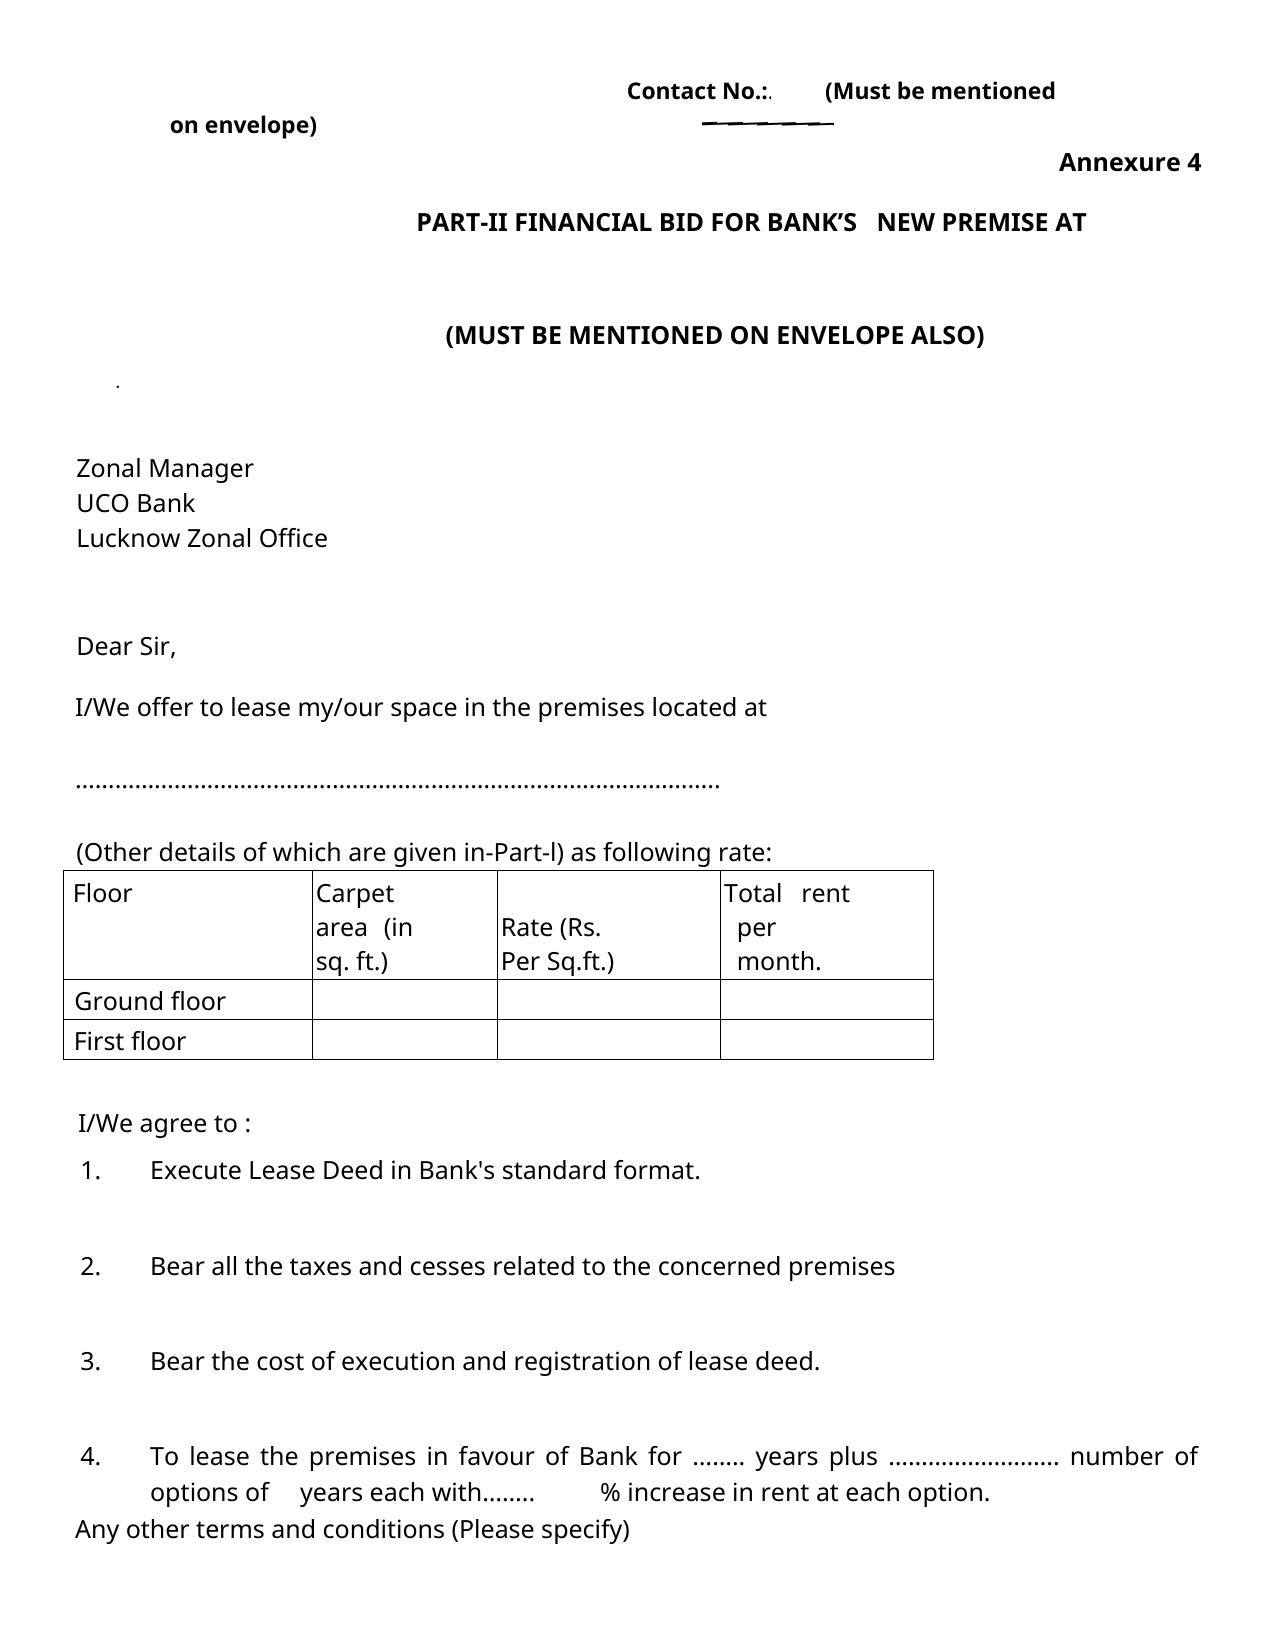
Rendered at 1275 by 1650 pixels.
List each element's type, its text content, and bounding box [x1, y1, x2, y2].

table_header Floor [64, 871, 312, 978]
table_cell [313, 980, 497, 1019]
table_header Total rent per month. [721, 871, 933, 978]
table_cell First floor [64, 1020, 312, 1059]
text (MUST BE MENTIONED ON ENVELOPE ALSO) [168, 318, 1099, 352]
list To lease the premises in favour of Bank for …….. years plus …………………….. number of options of years each with…….. % increase in rent at each option. [80, 1438, 1200, 1509]
text …………………………………………………………………………………….. [75, 761, 1199, 796]
table_cell [313, 1020, 497, 1059]
table_cell [721, 1020, 933, 1059]
text Zonal Manager [76, 451, 1200, 485]
table_cell Ground floor [64, 980, 312, 1019]
table_cell [498, 1020, 720, 1059]
table_header Carpet area (in sq. ft.) [313, 871, 497, 978]
text Any other terms and conditions (Please specify) [75, 1512, 1200, 1546]
text I/We offer to lease my/our space in the premises located at [75, 689, 1199, 723]
text Dear Sir, [76, 629, 1200, 663]
table_header Rate (Rs. Per Sq.ft.) [498, 871, 720, 978]
text I/We agree to : [78, 1106, 1199, 1140]
text Annexure 4 [75, 144, 1202, 178]
text (Other details of which are given in-Part-l) as following rate: [76, 834, 1200, 868]
text PART-II FINANCIAL BID FOR BANK’S NEW PREMISE AT [304, 204, 1199, 238]
table_cell [498, 980, 720, 1019]
text UCO Bank [76, 486, 1200, 520]
list Bear the cost of execution and registration of lease deed. [80, 1344, 1200, 1378]
text Contact No.: (Must be mentioned on envelope) [168, 75, 1066, 141]
table_cell [721, 980, 933, 1019]
list Execute Lease Deed in Bank's standard format. [80, 1152, 1200, 1186]
list Bear all the taxes and cesses related to the concerned premises [80, 1249, 1200, 1283]
text Lucknow Zonal Office [76, 521, 1200, 555]
picture [702, 121, 834, 126]
